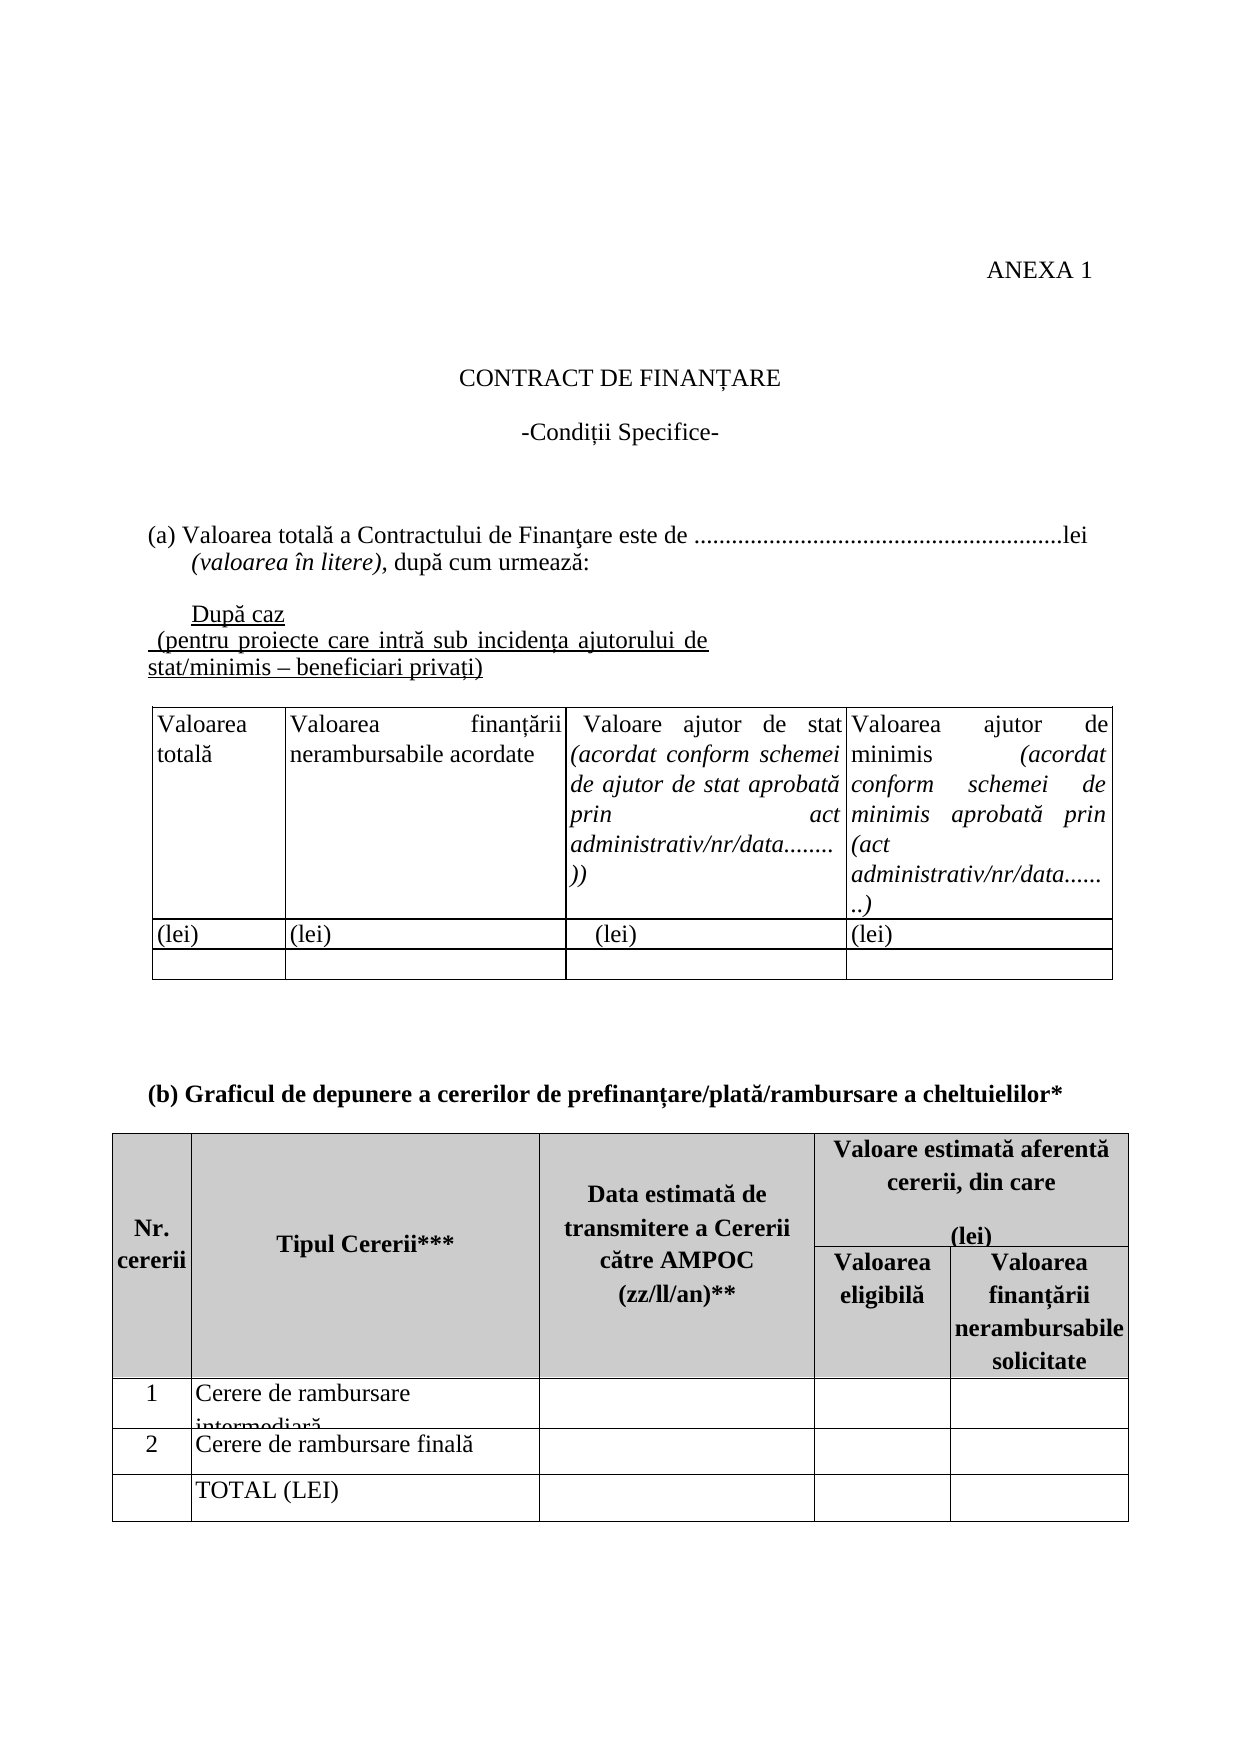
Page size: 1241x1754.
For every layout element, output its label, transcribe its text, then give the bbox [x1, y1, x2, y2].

text (a) Valoarea totală a Contractului de Finanţare este de lei [148, 520, 1093, 549]
text După caz [148, 601, 709, 628]
table_cell [847, 950, 1112, 979]
table_cell [286, 950, 565, 979]
table_cell 1 [113, 1379, 191, 1428]
table_header Valoarea ajutor de minimis (acordat conform schemei de minimis aprobată prin (act administrativ/nr/data........) [847, 708, 1112, 918]
table_header Valoarea totală [153, 708, 285, 918]
table_cell [540, 1475, 814, 1521]
table_cell (lei) [286, 920, 565, 948]
table_cell (lei) [153, 920, 285, 948]
table_cell [815, 1429, 950, 1474]
text CONTRACT DE FINANȚARE [148, 363, 1093, 392]
table_header Data estimată de transmitere a Cererii către AMPOC (zz/ll/an)** [540, 1134, 814, 1377]
table_cell [951, 1475, 1128, 1521]
table_header Nr. cererii [113, 1134, 191, 1377]
table_cell Valoarea finanțării nerambursabile solicitate [951, 1247, 1128, 1377]
table_cell (lei) [567, 920, 846, 948]
table_header Tipul Cererii*** [192, 1134, 539, 1377]
text (pentru proiecte care intră sub incidența ajutorului de stat/minimis – beneficiari privați) [148, 628, 709, 650]
table_cell (lei) [847, 920, 1112, 948]
text (valoarea în litere), după cum urmează: [148, 549, 709, 575]
table_cell [113, 1475, 191, 1521]
table_cell [951, 1379, 1128, 1428]
table_header Valoare estimată aferentă cererii, din care (lei) [815, 1134, 1128, 1246]
table_cell [815, 1475, 950, 1521]
text -Condiții Specifice- [148, 417, 1093, 446]
table_header Valoarea finanțării nerambursabile acordate [286, 708, 565, 918]
table_cell Cerere de rambursare intermediară [192, 1379, 539, 1428]
text (pentru proiecte care intră sub incidența ajutorului de stat/minimis – beneficiari privați) [148, 652, 709, 680]
table_cell [153, 950, 285, 979]
text ANEXA 1 [148, 255, 1093, 284]
table_cell Valoarea eligibilă [815, 1247, 950, 1377]
table_cell TOTAL (LEI) [192, 1475, 539, 1521]
table_header Valoare ajutor de stat (acordat conform schemei de ajutor de stat aprobată prin act administrativ/nr/data........)) [567, 708, 846, 918]
table_cell Cerere de rambursare finală [192, 1429, 539, 1474]
table_cell [567, 950, 846, 979]
text (b) Graficul de depunere a cererilor de prefinanțare/plată/rambursare a cheltuielilor* [148, 1079, 1093, 1108]
table_cell 2 [113, 1429, 191, 1474]
table_cell [951, 1429, 1128, 1474]
table_cell [815, 1379, 950, 1428]
table_cell [540, 1379, 814, 1428]
table_cell [540, 1429, 814, 1474]
